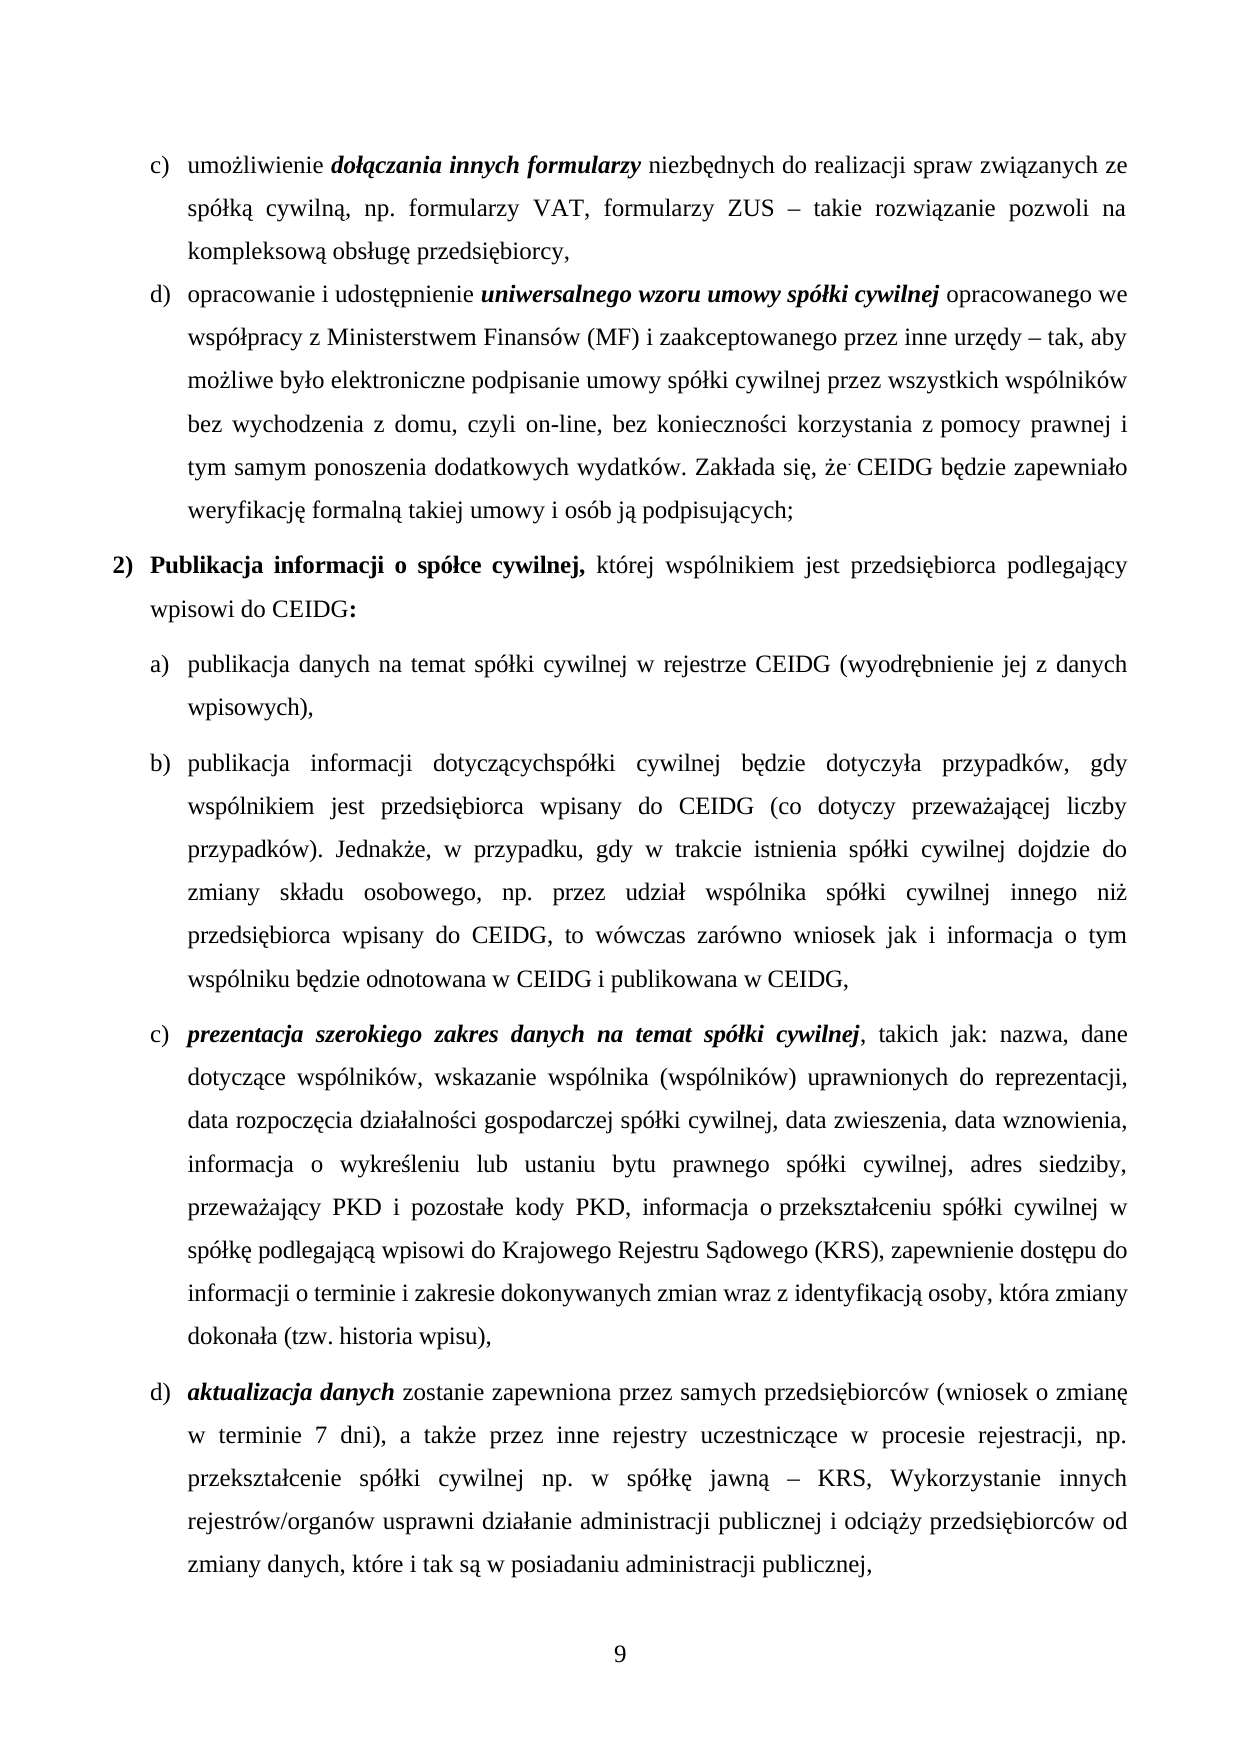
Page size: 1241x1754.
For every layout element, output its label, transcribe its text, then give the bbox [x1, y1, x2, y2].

list Publikacja informacji o spółce cywilnej, której wspólnikiem jest przedsiębiorca podlegający wpisowi do CEIDG: [112, 551, 1128, 622]
list opracowanie i udostępnienie uniwersalnego wzoru umowy spółki cywilnej opracowanego we współpracy z Ministerstwem Finansów (MF) i zaakceptowanego przez inne urzędy – tak, aby możliwe było elektroniczne podpisanie umowy spółki cywilnej przez wszystkich wspólników bez wychodzenia z domu, czyli on-line, bez konieczności korzystania z pomocy prawnej i tym samym ponoszenia dodatkowych wydatków. Zakłada się, że. CEIDG będzie zapewniało weryfikację formalną takiej umowy i osób ją podpisujących; [150, 279, 1128, 524]
list prezentacja szerokiego zakres danych na temat spółki cywilnej, takich jak: nazwa, dane dotyczące wspólników, wskazanie wspólnika (wspólników) uprawnionych do reprezentacji, data rozpoczęcia działalności gospodarczej spółki cywilnej, data zwieszenia, data wznowienia, informacja o wykreśleniu lub ustaniu bytu prawnego spółki cywilnej, adres siedziby, przeważający PKD i pozostałe kody PKD, informacja o przekształceniu spółki cywilnej w spółkę podlegającą wpisowi do Krajowego Rejestru Sądowego (KRS), zapewnienie dostępu do informacji o terminie i zakresie dokonywanych zmian wraz z identyfikacją osoby, która zmiany dokonała (tzw. historia wpisu), [150, 1019, 1128, 1350]
list umożliwienie dołączania innych formularzy niezbędnych do realizacji spraw związanych ze spółką cywilną, np. formularzy VAT, formularzy ZUS – takie rozwiązanie pozwoli na kompleksową obsługę przedsiębiorcy, [150, 150, 1128, 265]
list publikacja danych na temat spółki cywilnej w rejestrze CEIDG (wyodrębnienie jej z danych wpisowych), [150, 649, 1128, 721]
list aktualizacja danych zostanie zapewniona przez samych przedsiębiorców (wniosek o zmianę w terminie 7 dni), a także przez inne rejestry uczestniczące w procesie rejestracji, np. przekształcenie spółki cywilnej np. w spółkę jawną – KRS, Wykorzystanie innych rejestrów/organów usprawni działanie administracji publicznej i odciąży przedsiębiorców od zmiany danych, które i tak są w posiadaniu administracji publicznej, [150, 1377, 1128, 1578]
list publikacja informacji dotyczącychspółki cywilnej będzie dotyczyła przypadków, gdy wspólnikiem jest przedsiębiorca wpisany do CEIDG (co dotyczy przeważającej liczby przypadków). Jednakże, w przypadku, gdy w trakcie istnienia spółki cywilnej dojdzie do zmiany składu osobowego, np. przez udział wspólnika spółki cywilnej innego niż przedsiębiorca wpisany do CEIDG, to wówczas zarówno wniosek jak i informacja o tym wspólniku będzie odnotowana w CEIDG i publikowana w CEIDG, [150, 748, 1128, 992]
